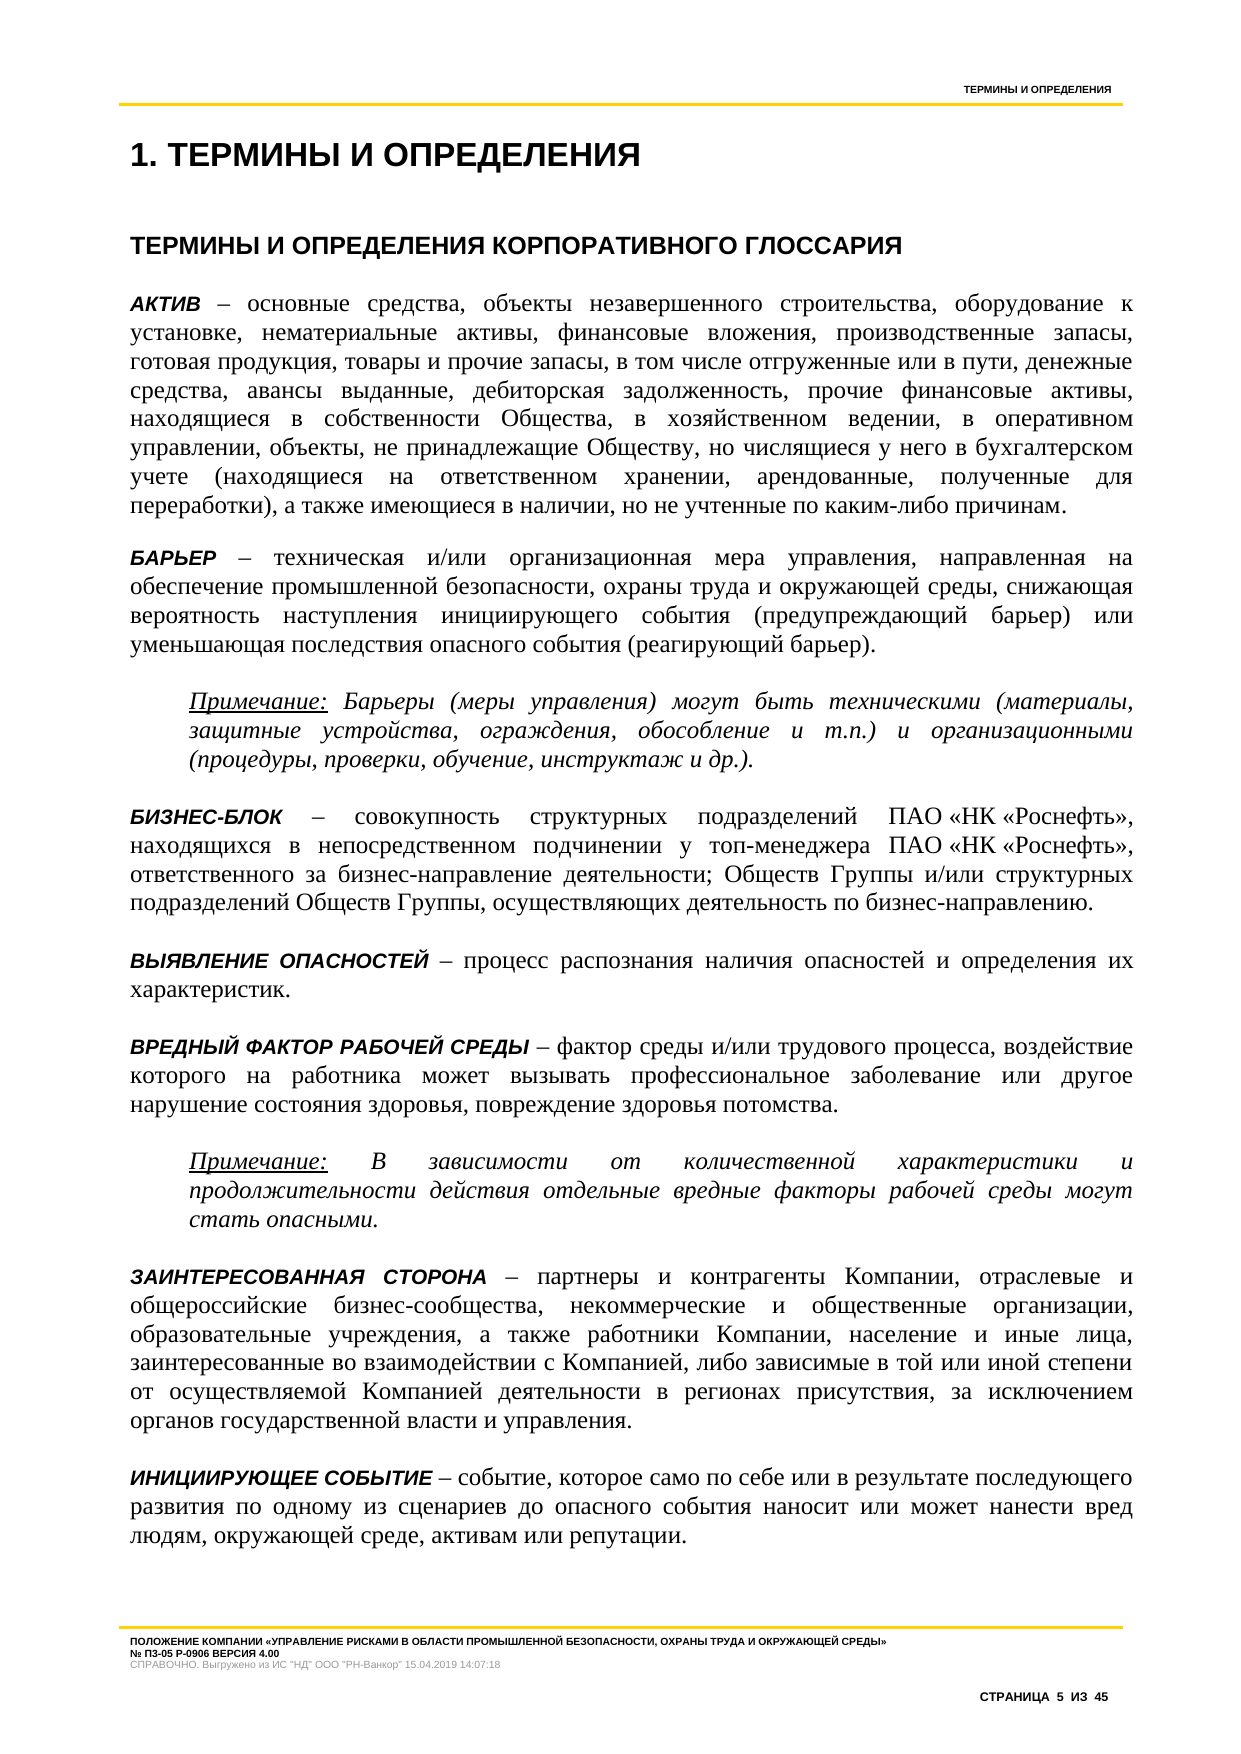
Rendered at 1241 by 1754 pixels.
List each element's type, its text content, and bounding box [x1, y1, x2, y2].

text ВЫЯВЛЕНИЕ ОПАСНОСТЕЙ – процесс распознания наличия опасностей и определения их характеристик. [130, 945, 1134, 1002]
text ВРЕДНЫЙ ФАКТОР РАБОЧЕЙ СРЕДЫ – фактор среды и/или трудового процесса, воздействие которого на работника может вызывать профессиональное заболевание или другое нарушение состояния здоровья, повреждение здоровья потомства. [130, 1031, 1134, 1117]
text ЗАИНТЕРЕСОВАННАЯ СТОРОНА – партнеры и контрагенты Компании, отраслевые и общероссийские бизнес-сообщества, некоммерческие и общественные организации, образовательные учреждения, а также работники Компании, население и иные лица, заинтересованные во взаимодействии с Компанией, либо зависимые в той или иной степени от осуществляемой Компанией деятельности в регионах присутствия, за исключением органов государственной власти и управления. [130, 1261, 1134, 1434]
text Бизнес-блок – совокупность структурных подразделений ПАО «НК «Роснефть», находящихся в непосредственном подчинении у топ-менеджера ПАО «НК «Роснефть», ответственного за бизнес-направление деятельности; Обществ Группы и/или структурных подразделений Обществ Группы, осуществляющих деятельность по бизнес-направлению. [130, 801, 1134, 916]
text АКТИВ – основные средства, объекты незавершенного строительства, оборудование к установке, нематериальные активы, финансовые вложения, производственные запасы, готовая продукция, товары и прочие запасы, в том числе отгруженные или в пути, денежные средства, авансы выданные, дебиторская задолженность, прочие финансовые активы, находящиеся в собственности Общества, в хозяйственном ведении, в оперативном управлении, объекты, не принадлежащие Обществу, но числящиеся у него в бухгалтерском учете (находящиеся на ответственном хранении, арендованные, полученные для переработки), а также имеющиеся в наличии, но не учтенные по каким-либо причинам. [130, 288, 1134, 518]
text Примечание: Барьеры (меры управления) могут быть техническими (материалы, защитные устройства, ограждения, обособление и т.п.) и организационными (процедуры, проверки, обучение, инструктаж и др.). [189, 686, 1134, 772]
text Примечание: В зависимости от количественной характеристики и продолжительности действия отдельные вредные факторы рабочей среды могут стать опасными. [189, 1146, 1134, 1232]
text ИНИЦИИРУЮЩЕЕ СОБЫТИЕ – событие, которое само по себе или в результате последующего развития по одному из сценариев до опасного события наносит или может нанести вред людям, окружающей среде, активам или репутации. [130, 1462, 1134, 1549]
text ТЕРМИНЫ И ОПРЕДЕЛЕНИЯ [130, 135, 1134, 173]
text БАРЬЕР – техническая и/или организационная мера управления, направленная на обеспечение промышленной безопасности, охраны труда и окружающей среды, снижающая вероятность наступления инициирующего события (предупреждающий барьер) или уменьшающая последствия опасного события (реагирующий барьер). [130, 542, 1134, 657]
text ТЕРМИНЫ И ОПРЕДЕЛЕНИЯ КОРПОРАТИВНОГО ГЛОССАРИЯ [130, 231, 1134, 260]
